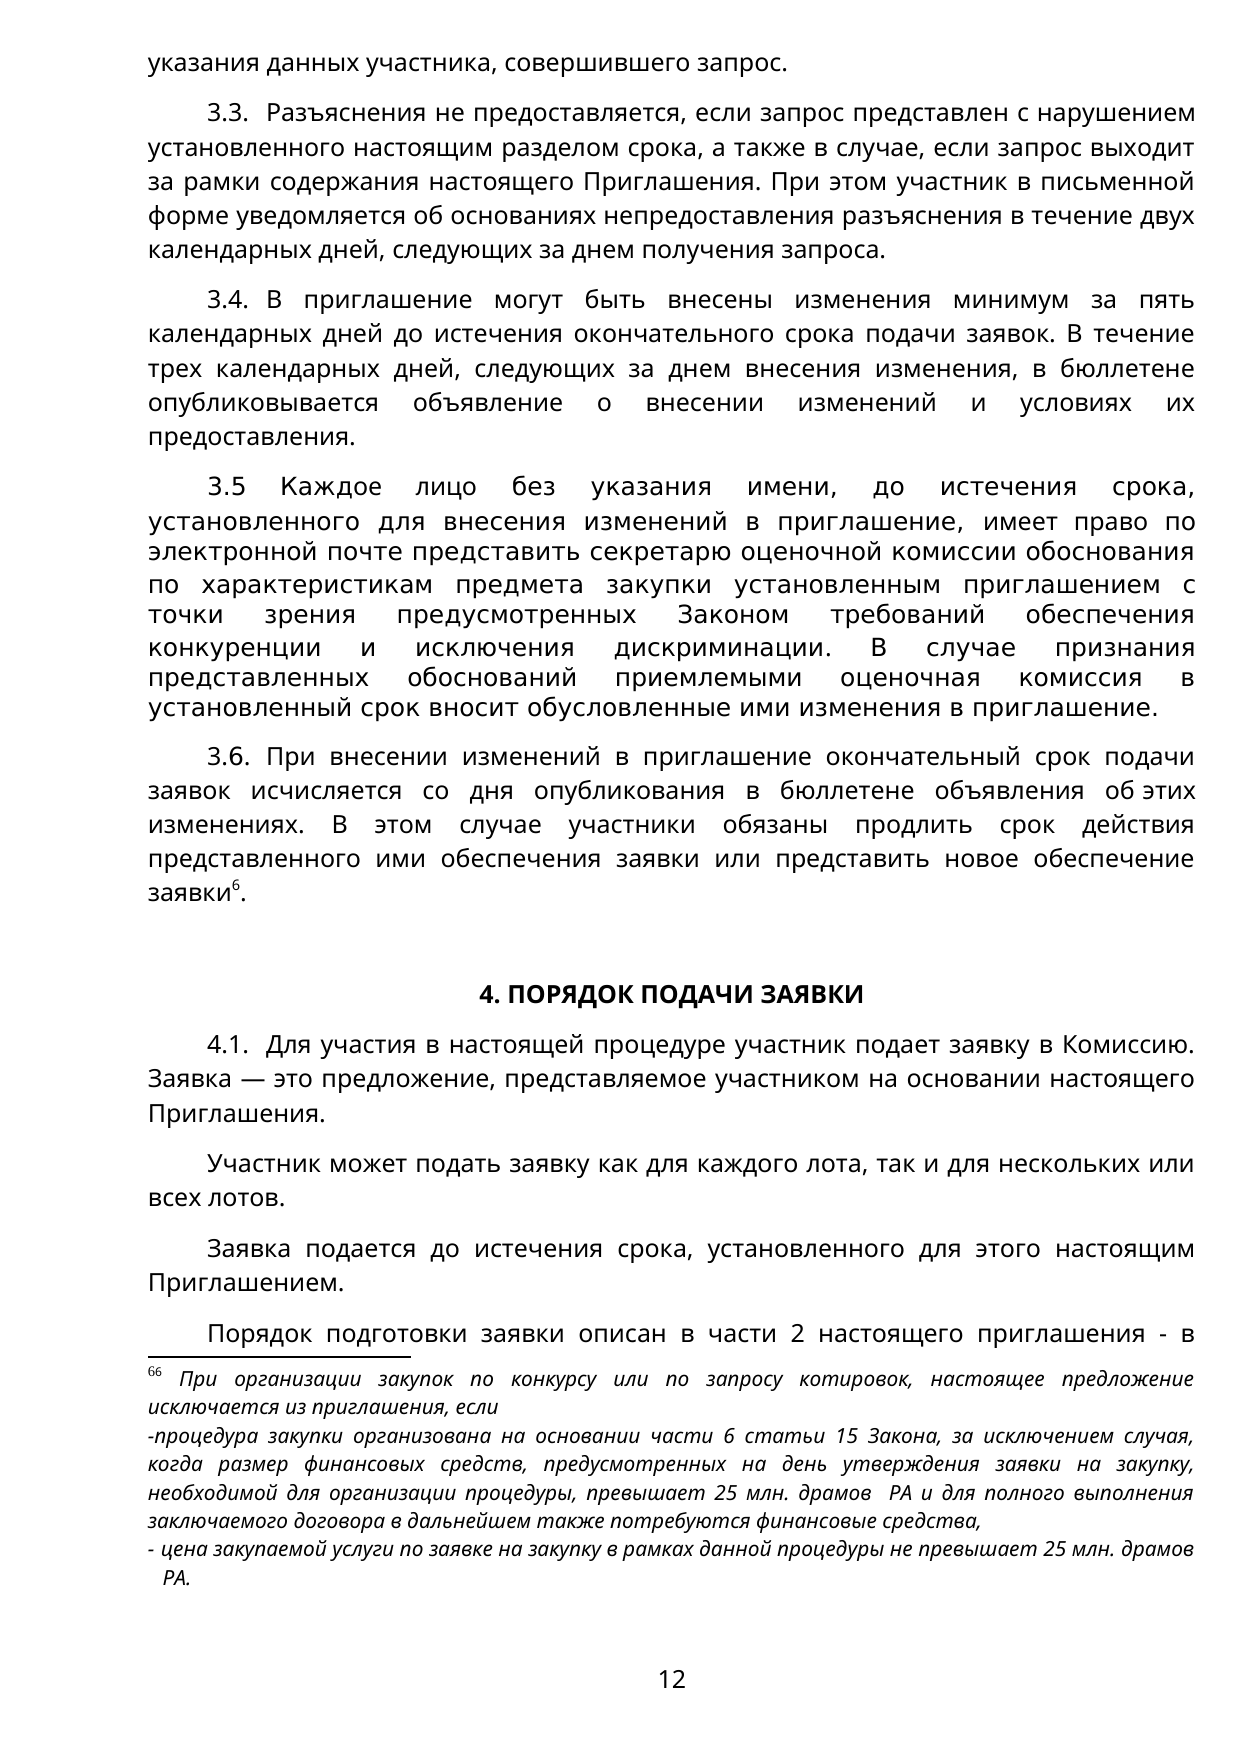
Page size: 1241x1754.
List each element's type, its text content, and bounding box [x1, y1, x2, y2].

text Заявка подается до истечения срока, установленного для этого настоящим Приглашением. [148, 1231, 1196, 1299]
text Участник может подать заявку как для каждого лота, так и для нескольких или всех лотов. [148, 1146, 1196, 1214]
text 3.5 Каждое лицо без указания имени, до истечения срока, установленного для внесения изменений в приглашение, имеет право по электронной почте представить секретарю оценочной комиссии обоснования по характеристикам предмета закупки установленным приглашением с точки зрения предусмотренных Законом требований обеспечения конкуренции и исключения дискриминации. В случае признания представленных обоснований приемлемыми оценочная комиссия в установленный срок вносит обусловленные ими изменения в приглашение. [148, 469, 1196, 722]
text 4.1. Для участия в настоящей процедуре участник подает заявку в Комиссию. Заявка — это предложение, представляемое участником на основании настоящего Приглашения. [148, 1027, 1196, 1129]
text 3.3. Разъяснения не предоставляется, если запрос представлен с нарушением установленного настоящим разделом срока, а также в случае, если запрос выходит за рамки содержания настоящего Приглашения. При этом участник в письменной форме уведомляется об основаниях непредоставления разъяснения в течение двух календарных дней, следующих за днем получения запроса. [148, 95, 1196, 265]
text 3.6. При внесении изменений в приглашение окончательный срок подачи заявок исчисляется со дня опубликования в бюллетене объявления об этих изменениях. В этом случае участники обязаны продлить срок действия представленного ими обеспечения заявки или представить новое обеспечение заявки6. [148, 739, 1196, 909]
text 3.4. В приглашение могут быть внесены изменения минимум за пять календарных дней до истечения окончательного срока подачи заявок. В течение трех календарных дней, следующих за днем внесения изменения, в бюллетене опубликовывается объявление о внесении изменений и условиях их предоставления. [148, 282, 1196, 452]
text 4. ПОРЯДОК ПОДАЧИ ЗАЯВКИ [148, 976, 1196, 1010]
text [148, 1316, 1196, 1349]
text 3.2. В день предоставления разъяснения объявление о запросе и о содержании разъяснения опубликовывается в подразделе "Объявления относительно разъяснений приглашений" раздела "Объявления о закупках" бюллетеня, действующего на сайте www.procurement.am (далее - бюллетень) без указания данных участника, совершившего запрос. [148, 44, 1196, 78]
